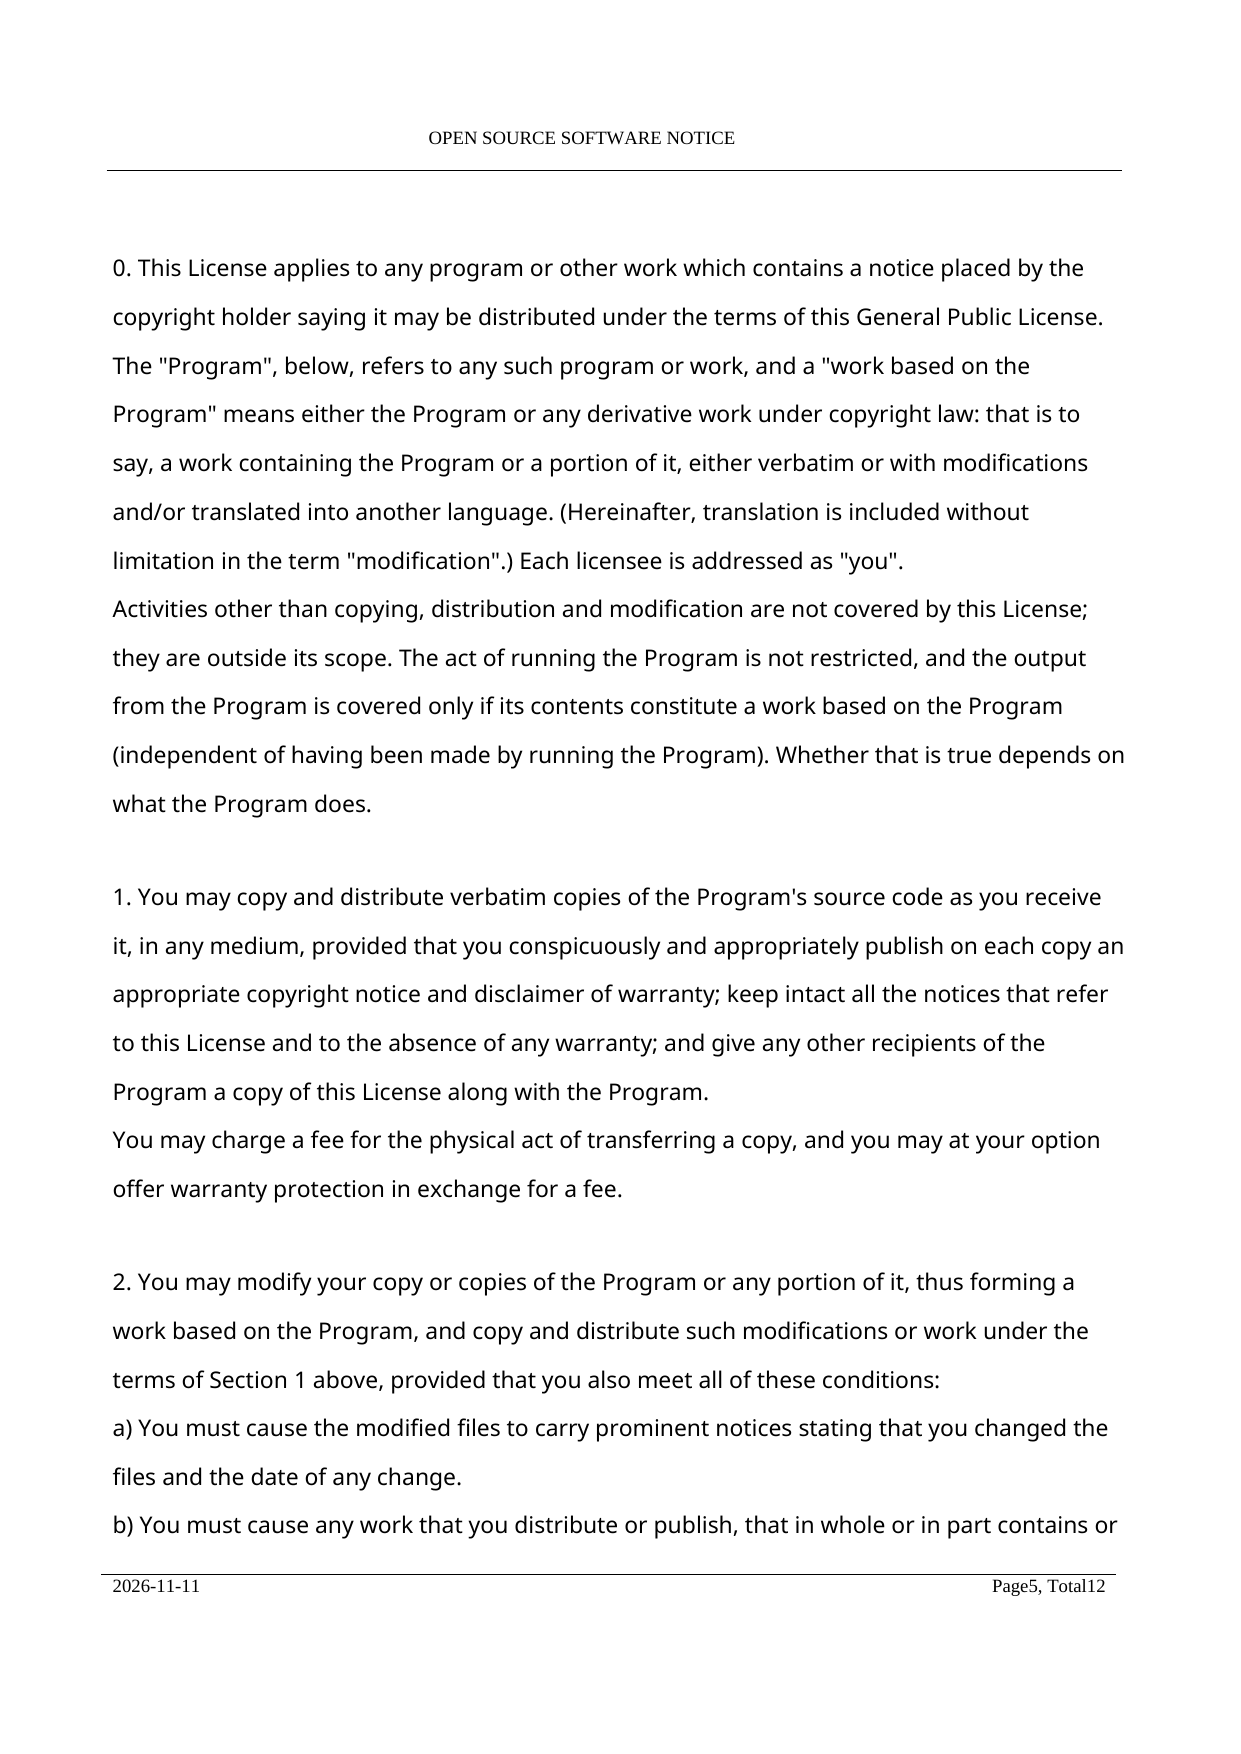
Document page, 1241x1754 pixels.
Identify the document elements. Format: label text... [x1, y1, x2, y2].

text a) You must cause the modified files to carry prominent notices stating that you changed the files and the date of any change. [112, 1411, 1128, 1492]
text 1. You may copy and distribute verbatim copies of the Program's source code as you receive it, in any medium, provided that you conspicuously and appropriately publish on each copy an appropriate copyright notice and disclaimer of warranty; keep intact all the notices that refer to this License and to the absence of any warranty; and give any other recipients of the Program a copy of this License along with the Program. [112, 880, 1128, 1108]
text 0. This License applies to any program or other work which contains a notice placed by the copyright holder saying it may be distributed under the terms of this General Public License. The "Program", below, refers to any such program or work, and a "work based on the Program" means either the Program or any derivative work under copyright law: that is to say, a work containing the Program or a portion of it, either verbatim or with modifications and/or translated into another language. (Hereinafter, translation is included without limitation in the term "modification".) Each licensee is addressed as "you". [112, 251, 1128, 576]
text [112, 1508, 1128, 1540]
text You may charge a fee for the physical act of transferring a copy, and you may at your option offer warranty protection in exchange for a fee. [112, 1123, 1128, 1205]
text 2. You may modify your copy or copies of the Program or any portion of it, thus forming a work based on the Program, and copy and distribute such modifications or work under the terms of Section 1 above, provided that you also meet all of these conditions: [112, 1265, 1128, 1395]
text Activities other than copying, distribution and modification are not covered by this License; they are outside its scope. The act of running the Program is not restricted, and the output from the Program is covered only if its contents constitute a work based on the Program (independent of having been made by running the Program). Whether that is true depends on what the Program does. [112, 592, 1128, 819]
